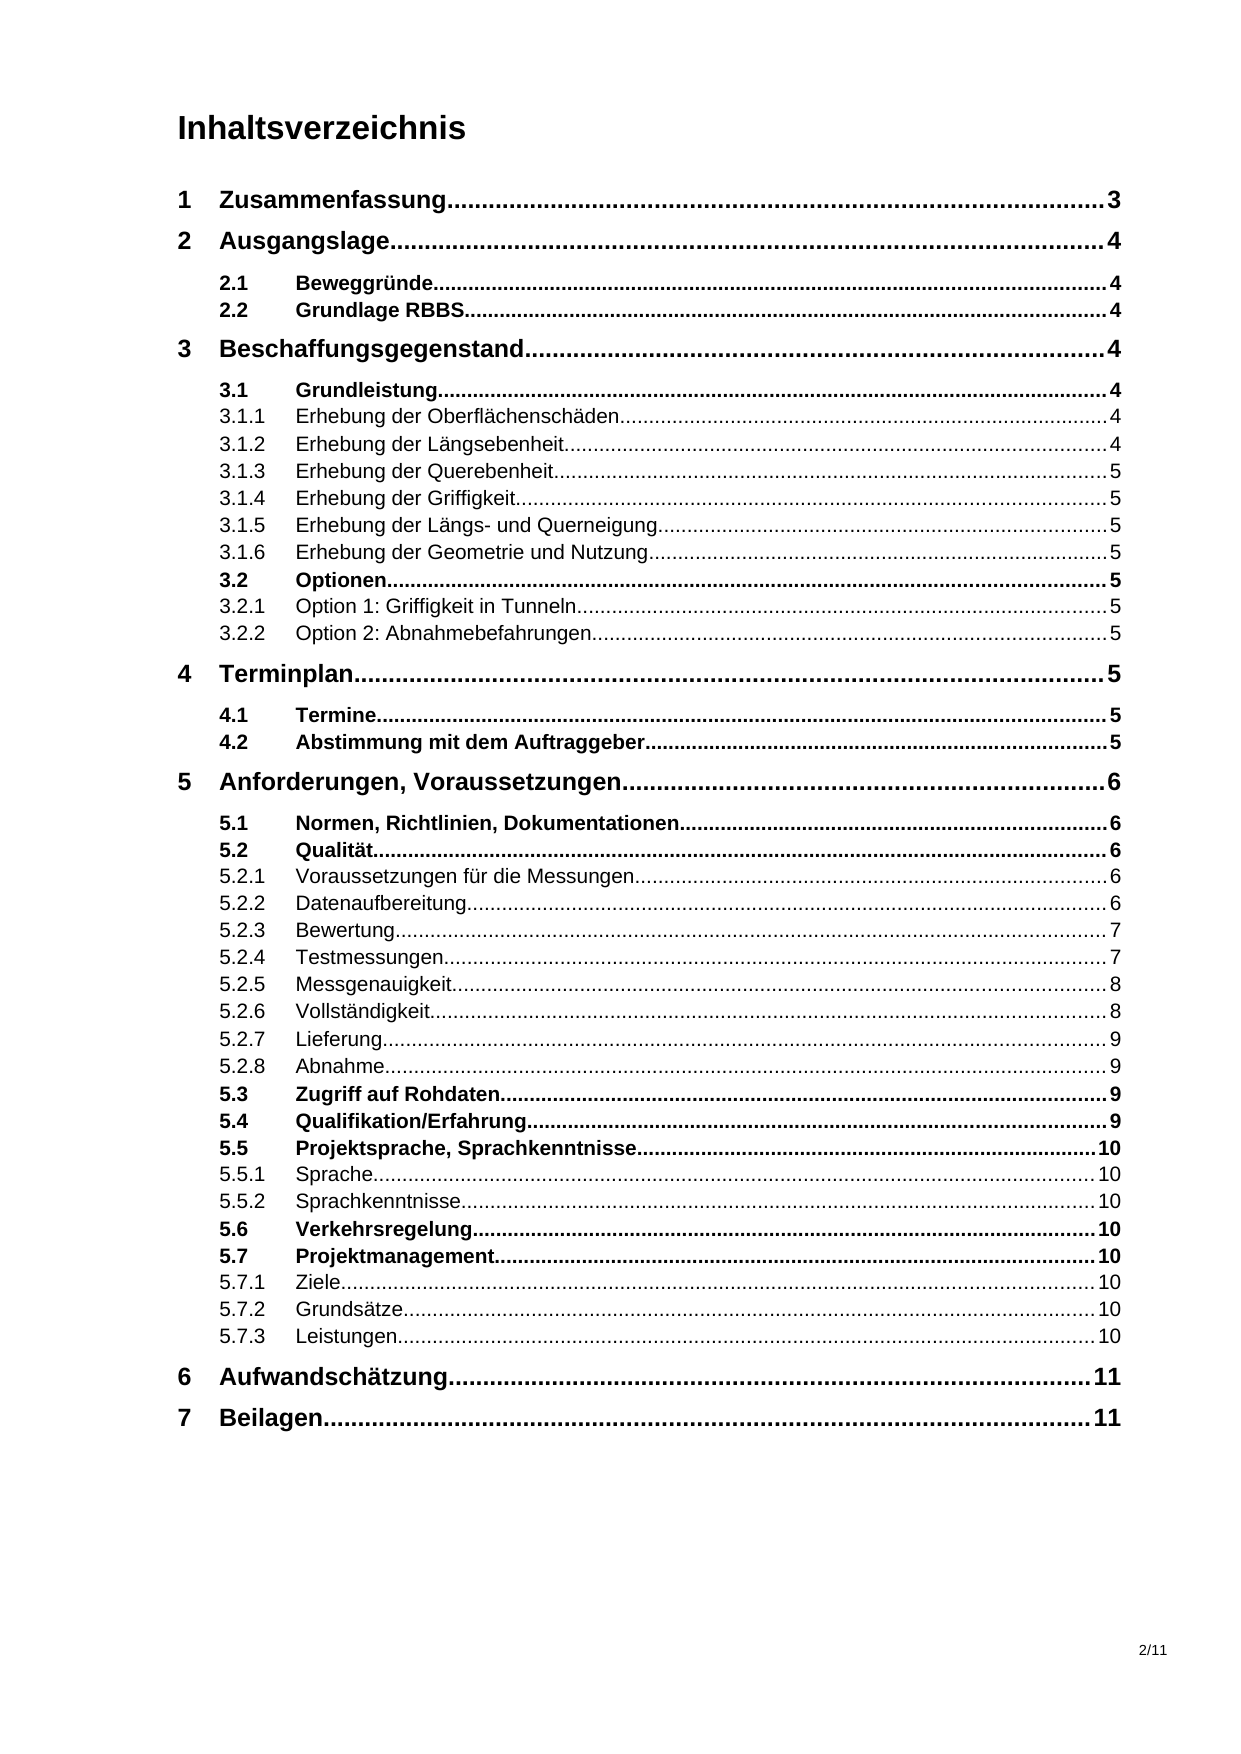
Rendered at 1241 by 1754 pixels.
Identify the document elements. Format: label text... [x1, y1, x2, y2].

text 7 Beilagen 11 [177, 1403, 1122, 1432]
text 3 Beschaffungsgegenstand 4 [177, 334, 1122, 363]
text 3.1.6 Erhebung der Geometrie und Nutzung 5 [219, 538, 1122, 565]
text 5.2.5 Messgenauigkeit 8 [219, 970, 1122, 997]
text 6 Aufwandschätzung 11 [177, 1362, 1122, 1391]
text 3.2.2 Option 2: Abnahmebefahrungen 5 [219, 619, 1122, 646]
text 2 Ausgangslage 4 [177, 226, 1122, 255]
text 3.1.1 Erhebung der Oberflächenschäden 4 [219, 402, 1122, 429]
text 5.5.2 Sprachkenntnisse 10 [219, 1187, 1122, 1214]
text 3.1 Grundleistung 4 [219, 375, 1122, 402]
text 4.1 Termine 5 [219, 700, 1122, 727]
text 5 Anforderungen, Voraussetzungen 6 [177, 766, 1122, 795]
text 5.5.1 Sprache 10 [219, 1160, 1122, 1187]
text Inhaltsverzeichnis [177, 118, 1122, 145]
text 3.1.4 Erhebung der Griffigkeit 5 [219, 483, 1122, 511]
text 5.2.1 Voraussetzungen für die Messungen 6 [219, 862, 1122, 889]
text 5.2 Qualität 6 [219, 835, 1122, 862]
text 5.2.3 Bewertung 7 [219, 916, 1122, 943]
text 2.2 Grundlage RBBS 4 [219, 294, 1122, 321]
text 5.6 Verkehrsregelung 10 [219, 1214, 1122, 1241]
text 4.2 Abstimmung mit dem Auftraggeber 5 [219, 727, 1122, 754]
text 5.1 Normen, Richtlinien, Dokumentationen 6 [219, 808, 1122, 835]
text 5.2.2 Datenaufbereitung 6 [219, 889, 1122, 916]
text 5.7.1 Ziele 10 [219, 1268, 1122, 1295]
text 1 Zusammenfassung 3 [177, 185, 1122, 213]
text 3.1.2 Erhebung der Längsebenheit 4 [219, 429, 1122, 456]
text 5.2.6 Vollständigkeit 8 [219, 997, 1122, 1024]
text 5.2.8 Abnahme 9 [219, 1051, 1122, 1078]
text 5.2.7 Lieferung 9 [219, 1024, 1122, 1051]
text 5.4 Qualifikation/Erfahrung 9 [219, 1106, 1122, 1133]
text 2.1 Beweggründe 4 [219, 267, 1122, 294]
text 5.7.2 Grundsätze 10 [219, 1295, 1122, 1322]
text 4 Terminplan 5 [177, 658, 1122, 687]
text 5.7 Projektmanagement 10 [219, 1241, 1122, 1268]
text 3.2.1 Option 1: Griffigkeit in Tunneln 5 [219, 592, 1122, 619]
text 5.7.3 Leistungen 10 [219, 1322, 1122, 1349]
text 5.2.4 Testmessungen 7 [219, 943, 1122, 970]
text 5.3 Zugriff auf Rohdaten 9 [219, 1078, 1122, 1106]
text 3.1.5 Erhebung der Längs- und Querneigung 5 [219, 511, 1122, 538]
text 3.2 Optionen 5 [219, 565, 1122, 592]
text 3.1.3 Erhebung der Querebenheit 5 [219, 456, 1122, 483]
text 5.5 Projektsprache, Sprachkenntnisse 10 [219, 1133, 1122, 1160]
